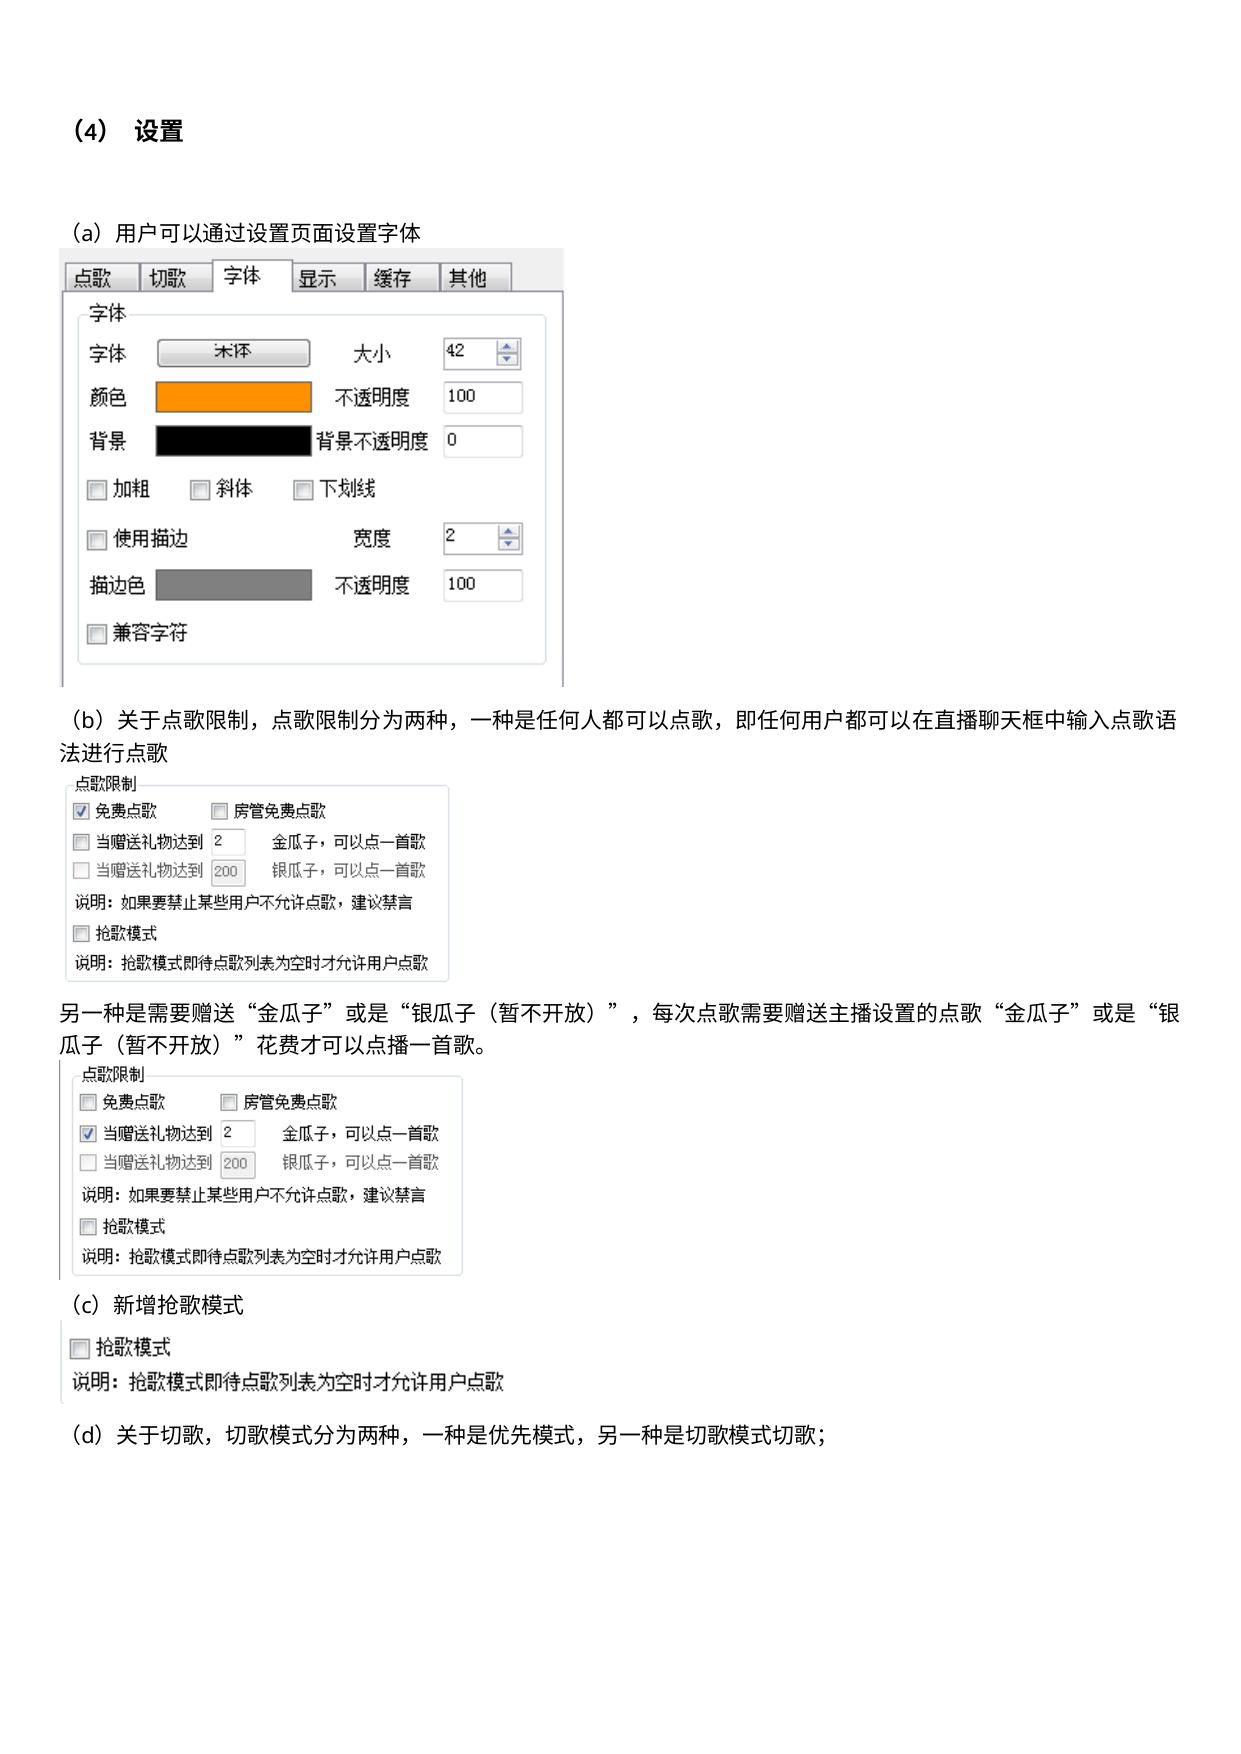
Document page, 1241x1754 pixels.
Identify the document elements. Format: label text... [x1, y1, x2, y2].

subtitle 设置 [59, 97, 1181, 162]
text （c）新增抢歌模式 [59, 1288, 1181, 1321]
picture [59, 768, 452, 986]
picture [59, 1320, 519, 1404]
text （a）用户可以通过设置页面设置字体 [59, 216, 1181, 248]
text 另一种是需要赠送“金瓜子”或是“银瓜子（暂不开放）”，每次点歌需要赠送主播设置的点歌“金瓜子”或是“银瓜子（暂不开放）”花费才可以点播一首歌。 [59, 996, 1181, 1061]
picture [59, 248, 564, 687]
text （b）关于点歌限制，点歌限制分为两种，一种是任何人都可以点歌，即任何用户都可以在直播聊天框中输入点歌语法进行点歌 [59, 703, 1181, 768]
picture [59, 1060, 467, 1280]
text （d）关于切歌，切歌模式分为两种，一种是优先模式，另一种是切歌模式切歌； [59, 1418, 1181, 1451]
